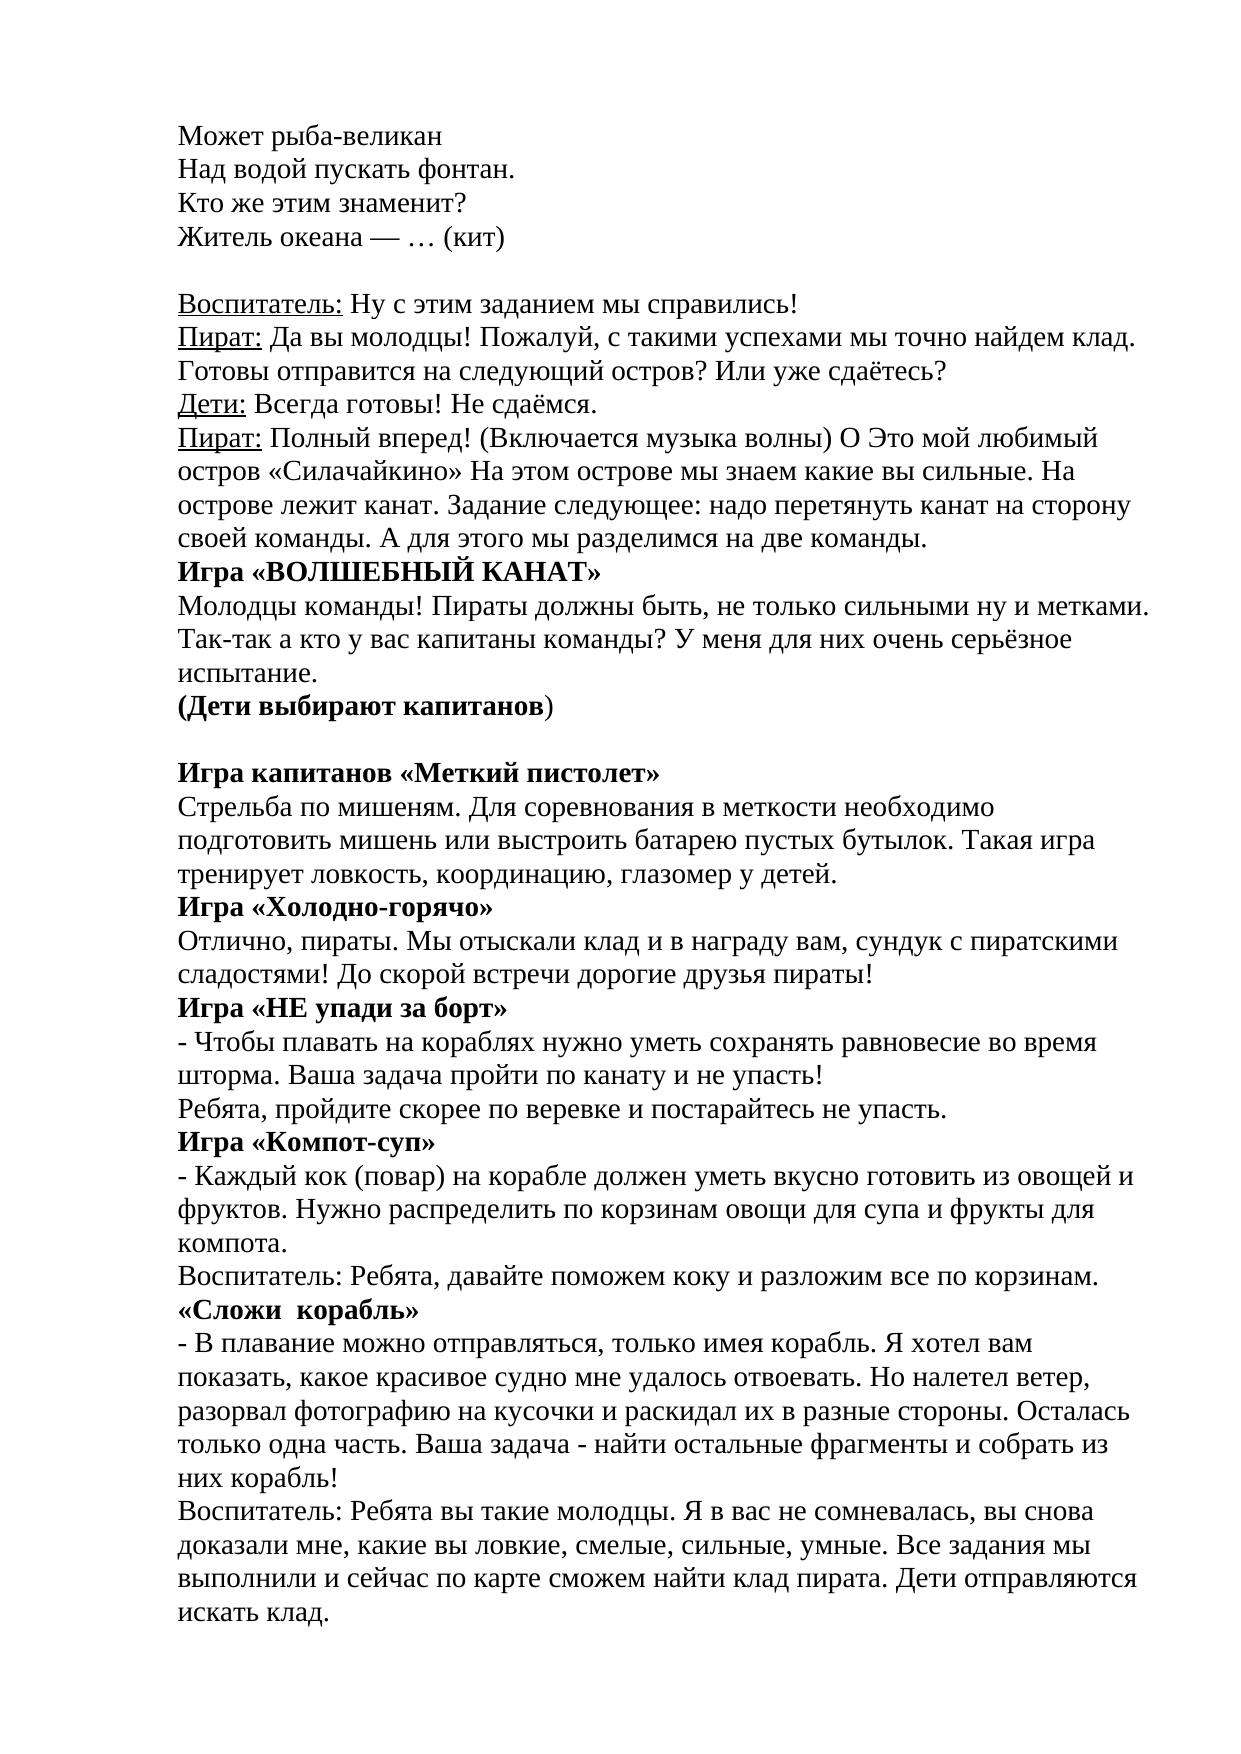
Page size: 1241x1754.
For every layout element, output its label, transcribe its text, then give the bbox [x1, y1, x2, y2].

text Воспитатель: Ребята вы такие молодцы. Я в вас не сомневалась, вы снова доказали мне, какие вы ловкие, смелые, сильные, умные. Все задания мы выполнили и сейчас по карте сможем найти клад пирата. Дети отправляются искать клад. [177, 1493, 1152, 1627]
text Воспитатель: Ребята, давайте поможем коку и разложим все по корзинам. [177, 1258, 1152, 1292]
text Игра «НЕ упади за борт» [177, 990, 1152, 1024]
text «Сложи корабль» [177, 1292, 1152, 1326]
text - Чтобы плавать на кораблях нужно уметь сохранять равновесие во время шторма. Ваша задача пройти по канату и не упасть! [177, 1024, 1152, 1091]
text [177, 118, 1152, 990]
text Ребята, пройдите скорее по веревке и постарайтесь не упасть. [177, 1091, 1152, 1124]
text Игра «Компот-суп» [177, 1124, 1152, 1158]
text - В плавание можно отправляться, только имея корабль. Я хотел вам показать, какое красивое судно мне удалось отвоевать. Но налетел ветер, разорвал фотографию на кусочки и раскидал их в разные стороны. Осталась только одна часть. Ваша задача - найти остальные фрагменты и собрать из них корабль! [177, 1326, 1152, 1493]
text - Каждый кок (повар) на корабле должен уметь вкусно готовить из овощей и фруктов. Нужно распределить по корзинам овощи для супа и фрукты для компота. [177, 1158, 1152, 1258]
